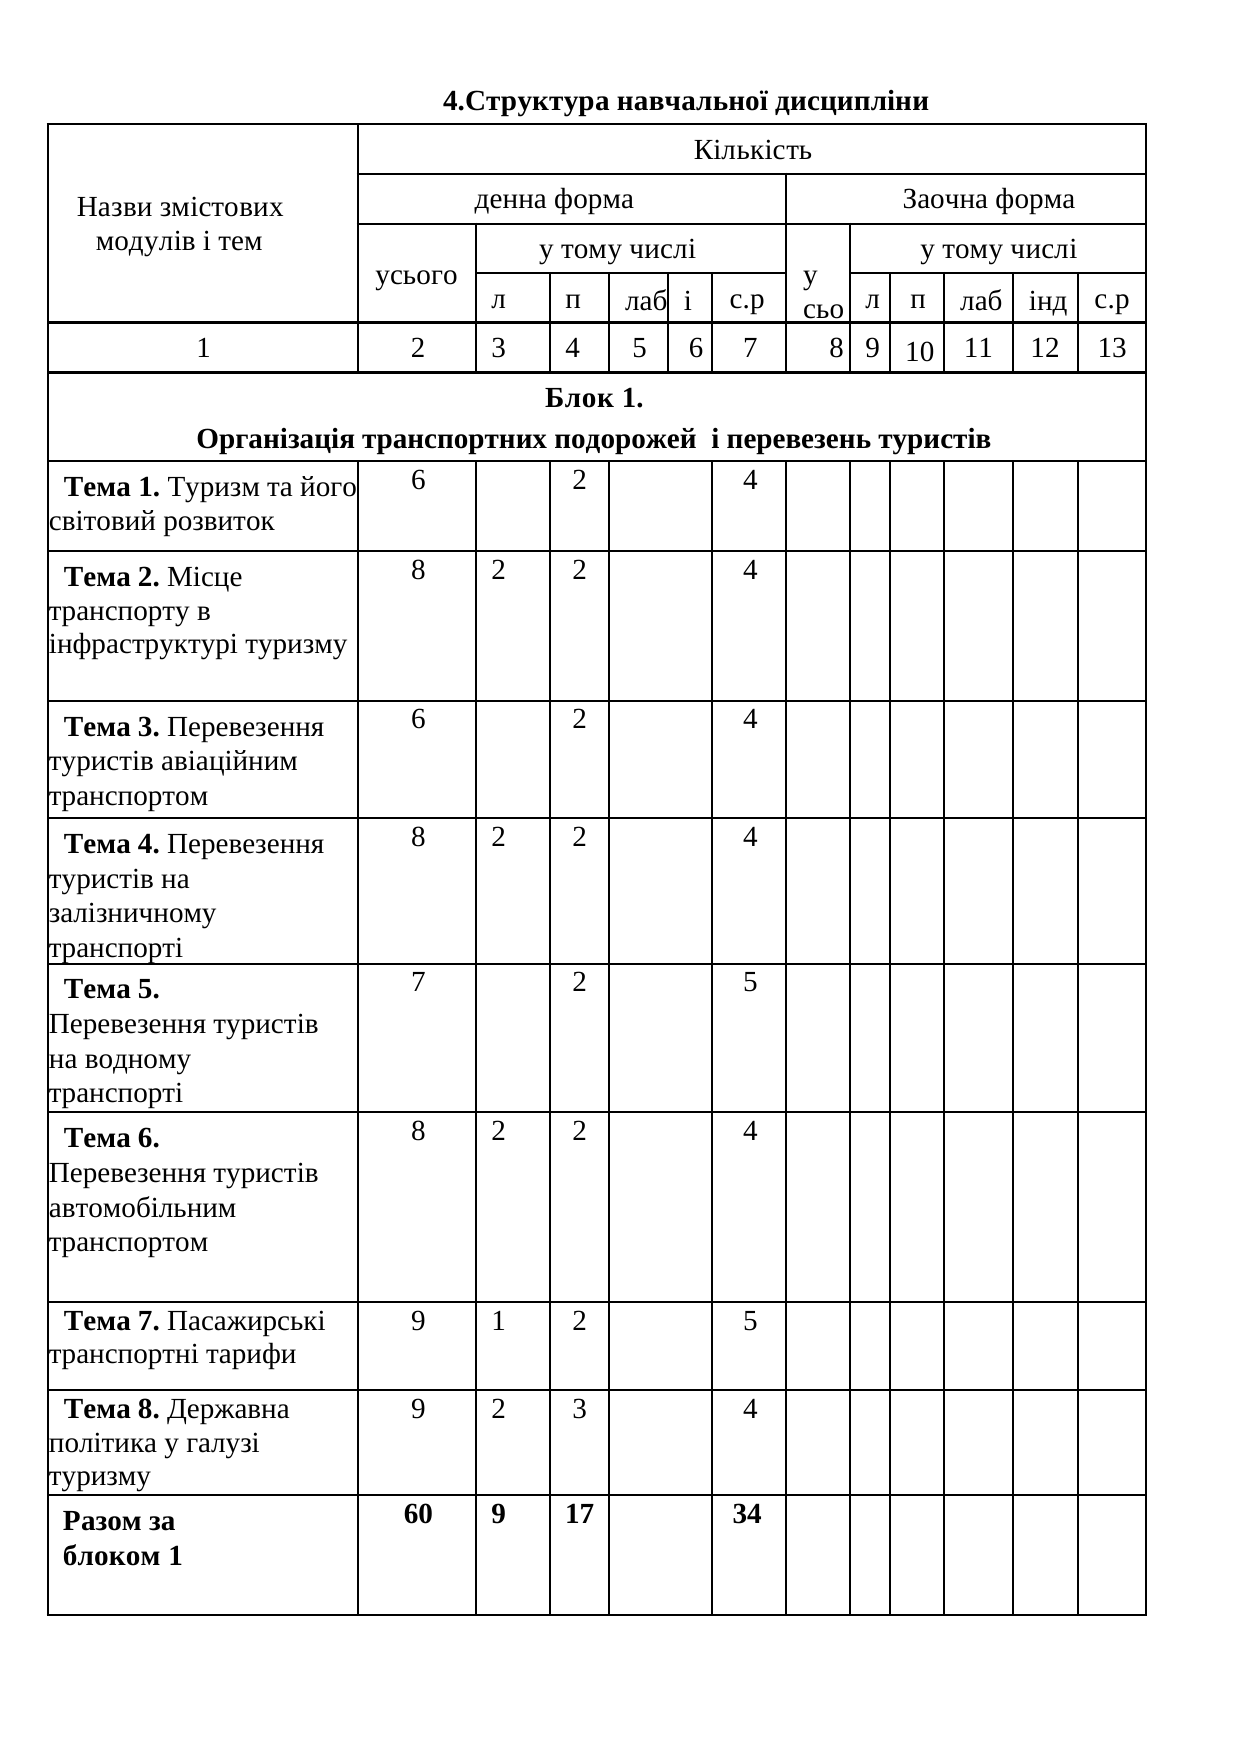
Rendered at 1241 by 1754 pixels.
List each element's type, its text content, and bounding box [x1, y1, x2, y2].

table_cell [477, 965, 549, 1111]
table_cell [610, 1303, 711, 1389]
table_cell [891, 965, 943, 1111]
table_cell [787, 462, 849, 550]
table_cell [945, 1496, 1012, 1614]
table_cell 2 [477, 1113, 549, 1301]
table_cell [1079, 552, 1145, 699]
table_cell Тема 5. Перевезення туристів на водному транспорті [49, 965, 357, 1111]
table_cell інд [1014, 274, 1077, 321]
table_cell [945, 702, 1012, 817]
table_cell 4 [713, 552, 785, 699]
table_cell [891, 1391, 943, 1494]
table_cell [1014, 965, 1077, 1111]
table_cell 2 [551, 702, 608, 817]
table_cell усього [359, 225, 475, 321]
table_cell 2 [359, 324, 475, 371]
table_cell [610, 1113, 711, 1301]
table_cell 6 [359, 702, 475, 817]
table_header Назви змістових модулів і тем [49, 125, 357, 321]
table_cell Заочна форма [787, 175, 1145, 222]
table_cell 4 [713, 1113, 785, 1301]
table_cell 7 [713, 324, 785, 371]
table_cell 1 [49, 324, 357, 371]
table_cell [851, 965, 889, 1111]
table_cell [891, 702, 943, 817]
table_cell [787, 1113, 849, 1301]
table_cell [610, 965, 711, 1111]
table_cell [1079, 1496, 1145, 1614]
table_cell 6 [669, 324, 711, 371]
table_cell Тема 3. Перевезення туристів авіаційним транспортом [49, 702, 357, 817]
table_cell [477, 462, 549, 550]
table_cell [891, 819, 943, 962]
table_cell п [551, 274, 608, 321]
table_cell [787, 1496, 849, 1614]
table_cell 13 [1079, 324, 1145, 371]
table_cell [945, 1391, 1012, 1494]
table_cell 7 [359, 965, 475, 1111]
table_cell [1079, 462, 1145, 550]
table_cell 2 [551, 462, 608, 550]
table_cell л [477, 274, 549, 321]
table_cell [787, 702, 849, 817]
table_cell Разом за блоком 1 [49, 1496, 357, 1614]
table_cell [945, 965, 1012, 1111]
table_cell [787, 1303, 849, 1389]
table_cell [787, 552, 849, 699]
table_cell Тема 6. Перевезення туристів автомобільним транспортом [49, 1113, 357, 1301]
table_cell [1079, 819, 1145, 962]
table_cell [1079, 965, 1145, 1111]
table_cell [891, 1496, 943, 1614]
table_cell 17 [551, 1496, 608, 1614]
table_cell усього [787, 225, 849, 321]
table_cell Тема 1. Туризм та його світовий розвиток [49, 462, 357, 550]
table_cell [610, 462, 711, 550]
table_cell лаб [945, 274, 1012, 321]
table_cell 4 [713, 702, 785, 817]
table_cell Тема 7. Пасажирські транспортні тарифи [49, 1303, 357, 1389]
table_cell Тема 8. Державна політика у галузі туризму [49, 1391, 357, 1494]
table_cell 5 [610, 324, 667, 371]
table_cell 4 [713, 1391, 785, 1494]
table_cell Тема 4. Перевезення туристів на залізничному транспорті [49, 819, 357, 962]
table_cell денна форма [359, 175, 785, 222]
table_cell 8 [359, 819, 475, 962]
table_cell [945, 1303, 1012, 1389]
table_cell [610, 552, 711, 699]
table_cell 4 [713, 462, 785, 550]
table_cell 4 [713, 819, 785, 962]
table_cell 2 [477, 552, 549, 699]
text 4.Структура навчальної дисципліни [211, 61, 1161, 123]
table_cell [1014, 1113, 1077, 1301]
table_cell [1014, 702, 1077, 817]
table_cell 6 [359, 462, 475, 550]
table_cell 11 [945, 324, 1012, 371]
table_cell 2 [477, 1391, 549, 1494]
table_cell [477, 702, 549, 817]
table_cell 2 [551, 965, 608, 1111]
table_cell у тому числі [851, 225, 1145, 272]
table_cell [891, 1303, 943, 1389]
table_cell [610, 702, 711, 817]
table_cell [1079, 702, 1145, 817]
table_cell [1014, 462, 1077, 550]
table_cell [1014, 552, 1077, 699]
table_cell [891, 552, 943, 699]
table_cell л [851, 274, 889, 321]
table_cell 2 [551, 1303, 608, 1389]
table_cell [787, 819, 849, 962]
table_cell 8 [359, 1113, 475, 1301]
table_cell [1079, 1113, 1145, 1301]
table_cell [1079, 1303, 1145, 1389]
table_cell [787, 1391, 849, 1494]
table_cell [851, 1113, 889, 1301]
table_cell [945, 819, 1012, 962]
table_cell 3 [551, 1391, 608, 1494]
table_cell [1014, 819, 1077, 962]
table_cell 4 [551, 324, 608, 371]
table_header Кількість годин [359, 125, 1145, 172]
table_cell 9 [359, 1391, 475, 1494]
table_cell Блок 1. Організація транспортних подорожей і перевезень туристів [49, 374, 1145, 460]
table_cell [945, 462, 1012, 550]
table_cell [851, 1391, 889, 1494]
table_cell [1014, 1391, 1077, 1494]
table_cell 8 [359, 552, 475, 699]
table_cell [1014, 1303, 1077, 1389]
table_cell [851, 552, 889, 699]
table_cell 5 [713, 1303, 785, 1389]
table_cell [610, 1496, 711, 1614]
table_cell [851, 462, 889, 550]
table_cell п [891, 274, 943, 321]
table_cell 2 [551, 552, 608, 699]
table_cell 9 [477, 1496, 549, 1614]
table_cell [851, 819, 889, 962]
table_cell с.р [713, 274, 785, 321]
table_cell лаб [610, 274, 667, 321]
table_cell 8 [787, 324, 849, 371]
table_cell [610, 819, 711, 962]
table_cell 60 [359, 1496, 475, 1614]
table_cell [1014, 1496, 1077, 1614]
table_cell с.р [1079, 274, 1145, 321]
table_cell [851, 1303, 889, 1389]
table_cell 2 [551, 1113, 608, 1301]
table_cell [1079, 1391, 1145, 1494]
table_cell 34 [713, 1496, 785, 1614]
table_cell [945, 552, 1012, 699]
table_cell [610, 1391, 711, 1494]
table_cell у тому числі [477, 225, 785, 272]
table_cell [891, 462, 943, 550]
table_cell 9 [359, 1303, 475, 1389]
table_cell 5 [713, 965, 785, 1111]
table_cell 10 [891, 324, 943, 371]
table_cell [787, 965, 849, 1111]
table_cell 1 [477, 1303, 549, 1389]
table_cell 3 [477, 324, 549, 371]
table_cell 2 [551, 819, 608, 962]
table_cell 9 [851, 324, 889, 371]
table_cell Тема 2. Місце транспорту в інфраструктурі туризму [49, 552, 357, 699]
table_cell [891, 1113, 943, 1301]
table_cell 12 [1014, 324, 1077, 371]
table_cell [851, 1496, 889, 1614]
table_cell [851, 702, 889, 817]
table_cell 2 [477, 819, 549, 962]
table_cell інд [669, 274, 711, 321]
table_cell [945, 1113, 1012, 1301]
